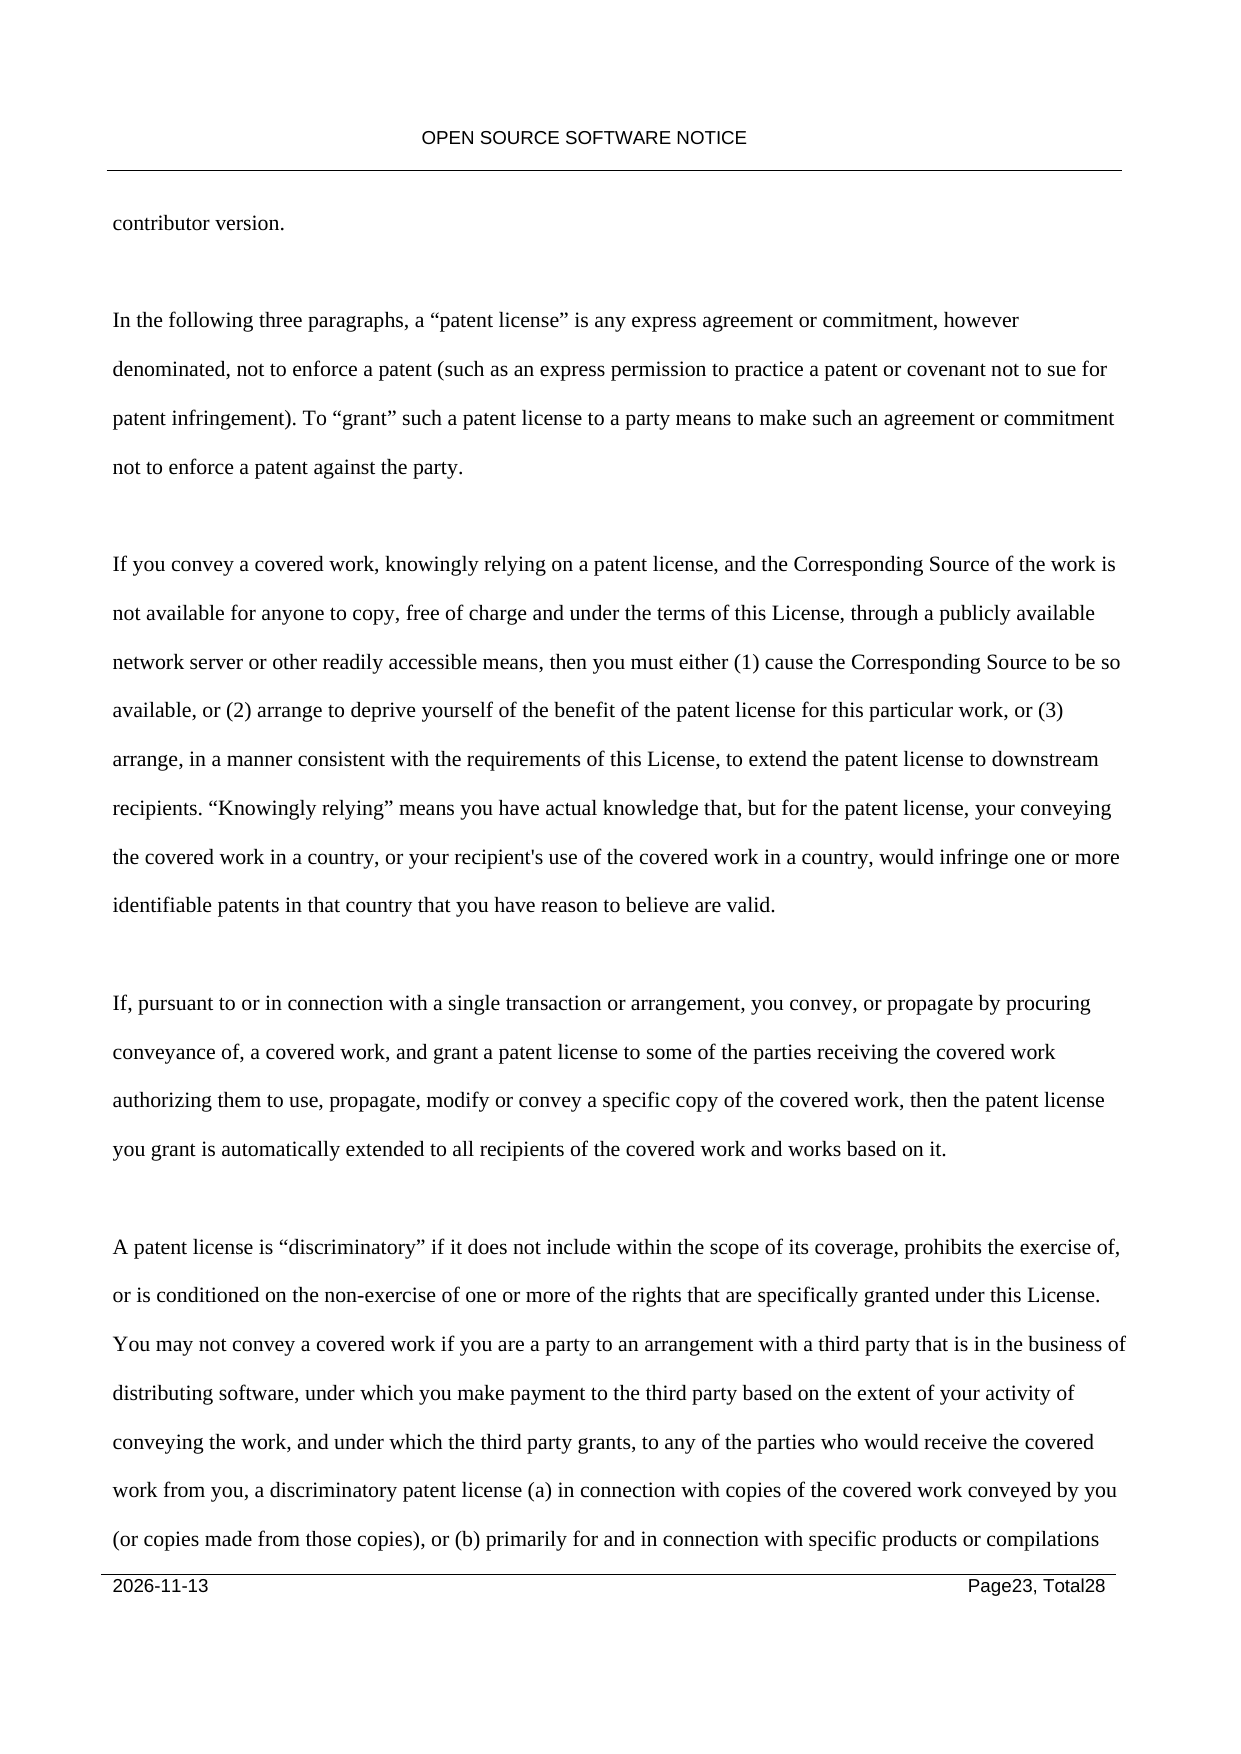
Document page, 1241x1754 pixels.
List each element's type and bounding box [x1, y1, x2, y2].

text [112, 206, 1128, 1555]
